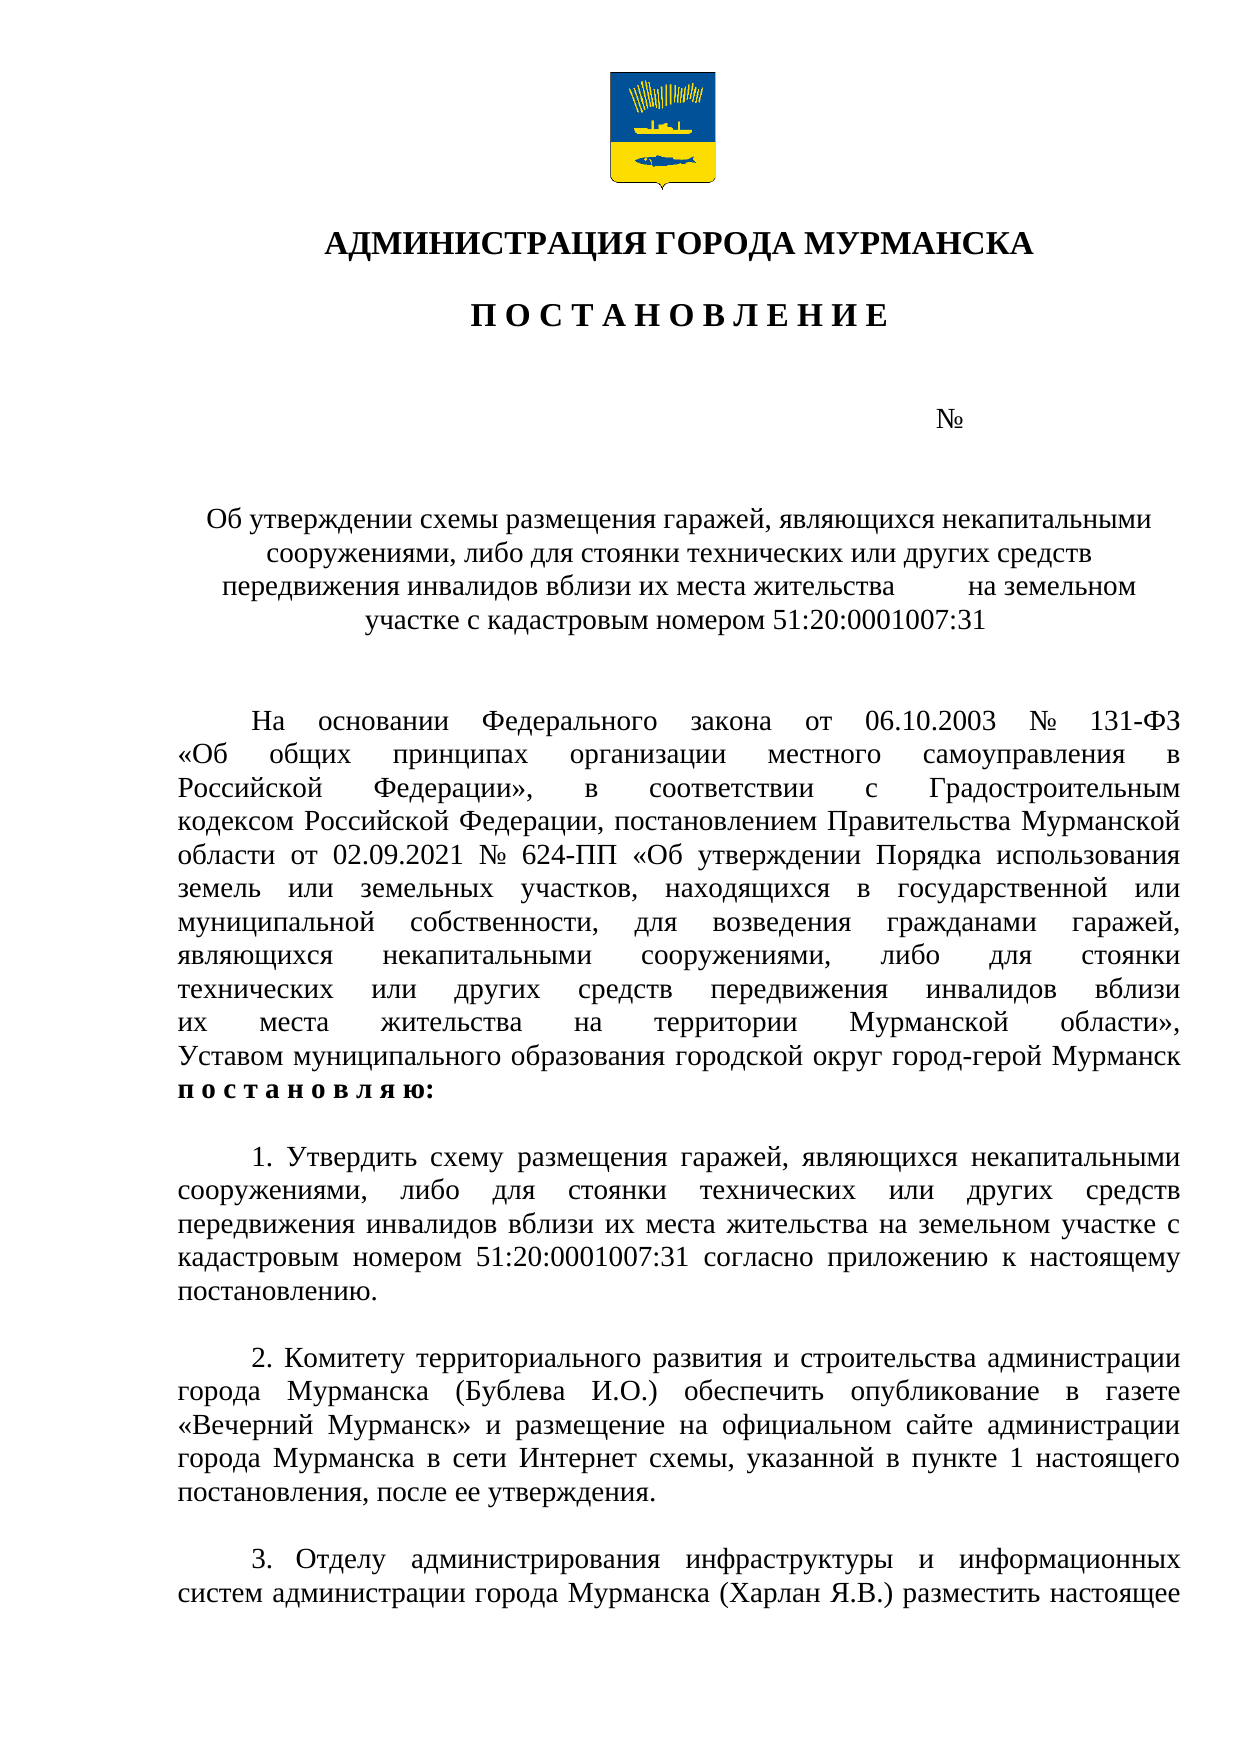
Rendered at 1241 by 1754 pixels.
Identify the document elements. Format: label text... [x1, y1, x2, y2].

text На основании Федерального закона от 06.10.2003 № 131-ФЗ «Об общих принципах организации местного самоуправления в Российской Федерации», в соответствии с Градостроительным кодексом Российской Федерации, постановлением Правительства Мурманской области от 02.09.2021 № 624-ПП «Об утверждении Порядка использования земель или земельных участков, находящихся в государственной или муниципальной собственности, для возведения гражданами гаражей, являющихся некапитальными сооружениями, либо для стоянки технических или других средств передвижения инвалидов вблизи их места жительства на территории Мурманской области», Уставом муниципального образования городской округ город-герой Мурманск п о с т а н о в л я ю: [177, 703, 1181, 1105]
text 1. Утвердить схему размещения гаражей, являющихся некапитальными сооружениями, либо для стоянки технических или других средств передвижения инвалидов вблизи их места жительства на земельном участке с кадастровым номером 51:20:0001007:31 согласно приложению к настоящему постановлению. [177, 1139, 1181, 1306]
text П О С Т А Н О В Л Е Н И Е [177, 295, 1181, 334]
text 2. Комитету территориального развития и строительства администрации города Мурманска (Бублева И.О.) обеспечить опубликование в газете «Вечерний Мурманск» и размещение на официальном сайте администрации города Мурманска в сети Интернет схемы, указанной в пункте 1 настоящего постановления, после ее утверждения. [177, 1340, 1181, 1508]
text № [177, 401, 1181, 434]
picture [610, 72, 716, 190]
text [177, 1541, 1181, 1608]
text АДМИНИСТРАЦИЯ ГОРОДА МУРМАНСКА [177, 223, 1181, 262]
